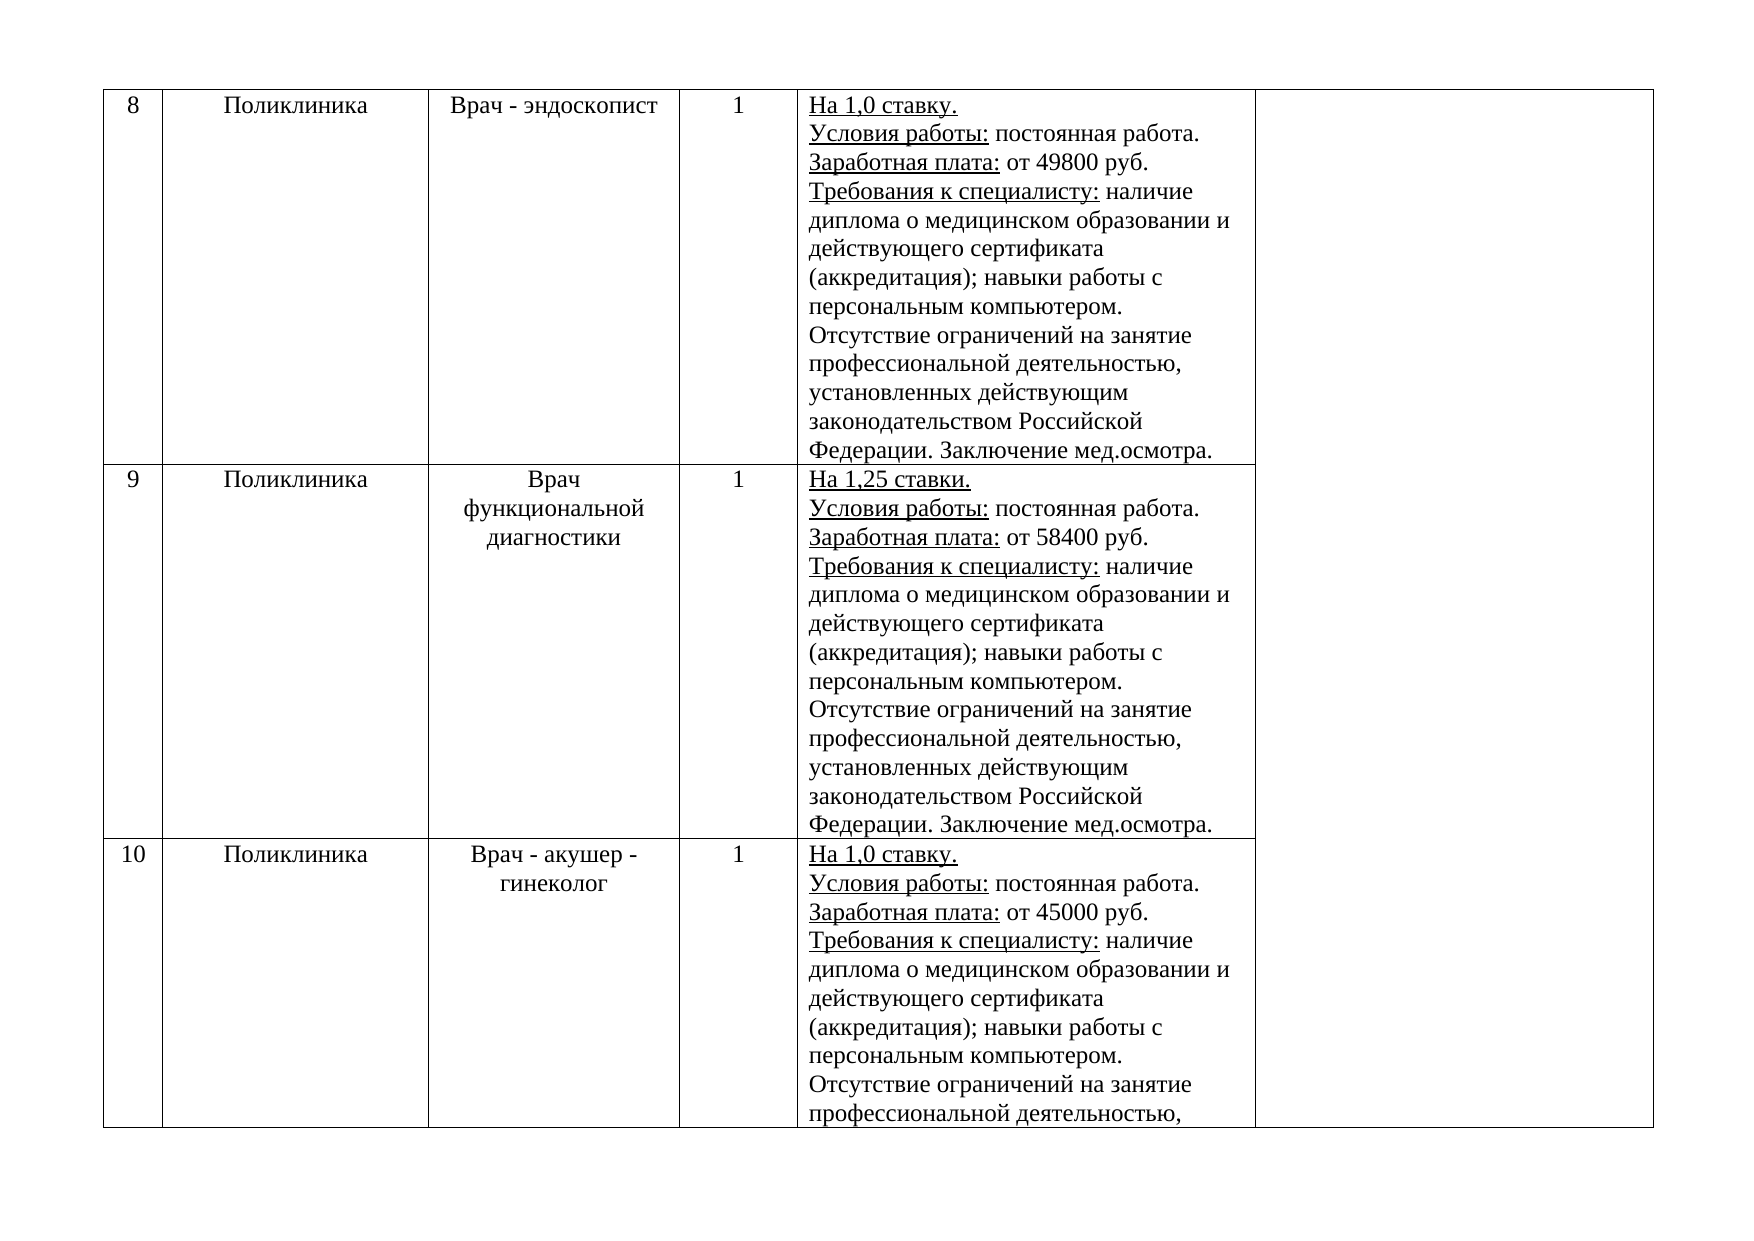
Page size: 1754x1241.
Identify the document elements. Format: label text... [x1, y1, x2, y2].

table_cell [798, 90, 1255, 463]
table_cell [798, 839, 1255, 1127]
table_cell Врач - эндоскопист [429, 90, 679, 463]
table_cell 10 [104, 839, 162, 1127]
table_cell Врач функциональной диагностики [429, 465, 679, 838]
table_cell 9 [104, 465, 162, 838]
table_cell Поликлиника [163, 465, 428, 838]
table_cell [429, 839, 679, 1127]
table_cell 1 [680, 90, 797, 463]
table_cell 8 [104, 90, 162, 463]
table_cell На 1,25 ставки. Условия работы: постоянная работа. Заработная плата: от 58400 руб. Требования к специалисту: наличие диплома о медицинском образовании и действующего сертификата (аккредитация); навыки работы с персональным компьютером. Отсутствие ограничений на занятие профессиональной деятельностью, установленных действующим законодательством Российской Федерации. Заключение мед.осмотра. [798, 465, 1255, 838]
table_cell Поликлиника [163, 90, 428, 463]
table_cell Поликлиника [163, 839, 428, 1127]
table_cell 1 [680, 839, 797, 1127]
table_cell 1 [680, 465, 797, 838]
